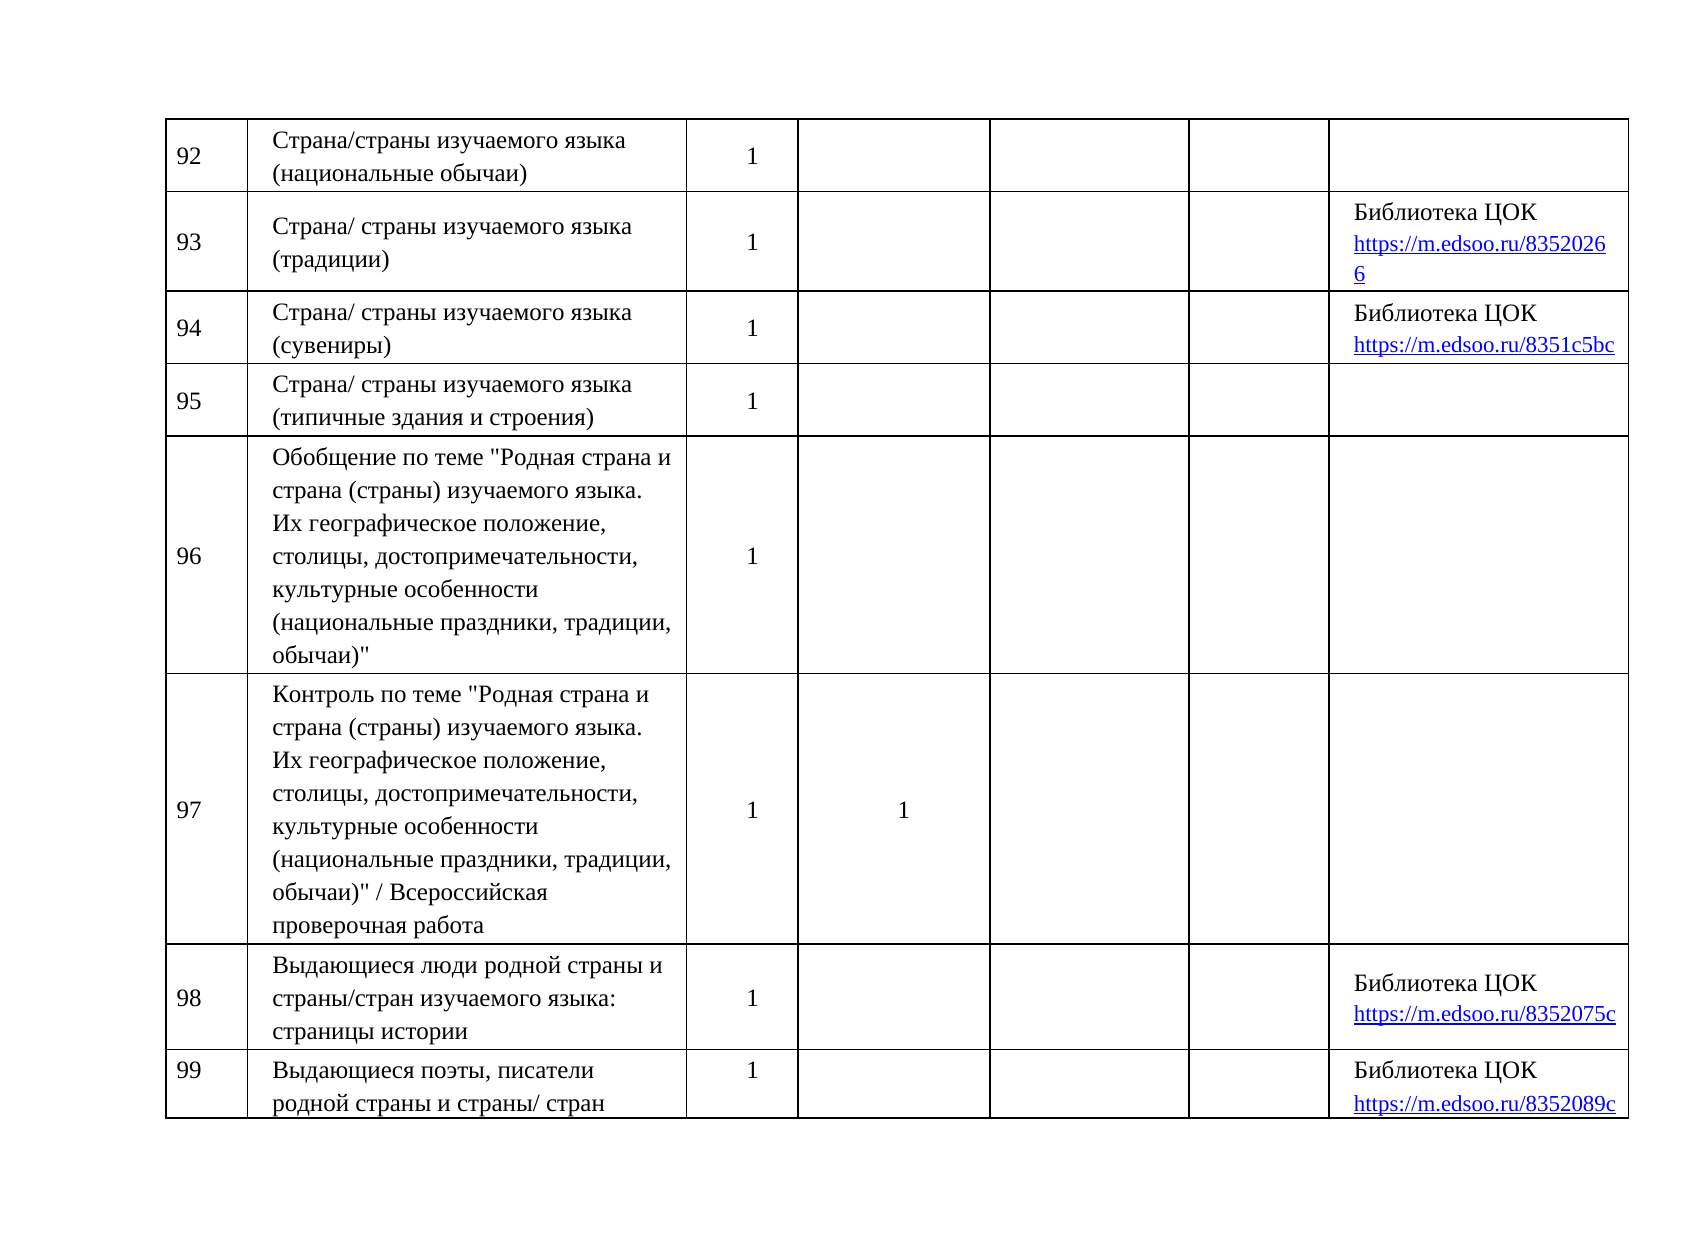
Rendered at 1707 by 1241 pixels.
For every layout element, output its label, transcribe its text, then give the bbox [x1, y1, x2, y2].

table_cell [991, 674, 1188, 943]
table_cell 96 [167, 437, 247, 673]
table_cell [799, 364, 989, 435]
table_cell Страна/ страны изучаемого языка (традиции) [248, 192, 686, 290]
table_cell Страна/страны изучаемого языка (национальные обычаи) [248, 120, 686, 191]
table_cell [1330, 364, 1628, 435]
table_cell 92 [167, 120, 247, 191]
table_cell [1190, 437, 1328, 673]
table_cell Страна/ страны изучаемого языка (сувениры) [248, 292, 686, 363]
table_cell [1190, 364, 1328, 435]
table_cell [248, 1050, 686, 1117]
table_cell 1 [687, 674, 797, 943]
table_cell [799, 292, 989, 363]
table_cell 1 [687, 120, 797, 191]
table_cell 93 [167, 192, 247, 290]
table_cell [991, 437, 1188, 673]
table_cell 97 [167, 674, 247, 943]
table_cell 94 [167, 292, 247, 363]
table_cell Библиотека ЦОК https://m.edsoo.ru/8351c5bc [1330, 292, 1628, 363]
table_cell Выдающиеся люди родной страны и страны/стран изучаемого языка: страницы истории [248, 945, 686, 1048]
table_cell [1190, 192, 1328, 290]
table_cell 1 [687, 945, 797, 1048]
table_cell [799, 437, 989, 673]
table_cell [1330, 437, 1628, 673]
table_cell 1 [687, 1050, 797, 1117]
table_cell [991, 945, 1188, 1048]
table_cell [799, 192, 989, 290]
table_cell 99 [167, 1050, 247, 1117]
table_cell [799, 1050, 989, 1117]
table_cell 1 [687, 292, 797, 363]
table_cell [1330, 120, 1628, 191]
table_cell [991, 364, 1188, 435]
table_cell 1 [687, 192, 797, 290]
table_cell Обобщение по теме "Родная страна и страна (страны) изучаемого языка. Их географическое положение, столицы, достопримечательности, культурные особенности (национальные праздники, традиции, обычаи)" [248, 437, 686, 673]
table_cell 1 [687, 364, 797, 435]
table_cell Библиотека ЦОК https://m.edsoo.ru/83520266 [1330, 192, 1628, 290]
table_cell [1330, 1050, 1628, 1117]
table_cell 1 [687, 437, 797, 673]
table_cell [799, 120, 989, 191]
table_cell [991, 120, 1188, 191]
table_cell [1190, 1050, 1328, 1117]
table_cell [799, 945, 989, 1048]
table_cell [991, 292, 1188, 363]
table_cell Контроль по теме "Родная страна и страна (страны) изучаемого языка. Их географическое положение, столицы, достопримечательности, культурные особенности (национальные праздники, традиции, обычаи)" / Всероссийская проверочная работа [248, 674, 686, 943]
table_cell [1190, 292, 1328, 363]
table_cell 95 [167, 364, 247, 435]
table_cell [1190, 945, 1328, 1048]
table_cell [991, 192, 1188, 290]
table_cell 1 [799, 674, 989, 943]
table_cell 98 [167, 945, 247, 1048]
table_cell [1330, 674, 1628, 943]
table_cell [1190, 120, 1328, 191]
table_cell [991, 1050, 1188, 1117]
table_cell [1190, 674, 1328, 943]
table_cell Страна/ страны изучаемого языка (типичные здания и строения) [248, 364, 686, 435]
table_cell Библиотека ЦОК https://m.edsoo.ru/8352075c [1330, 945, 1628, 1048]
